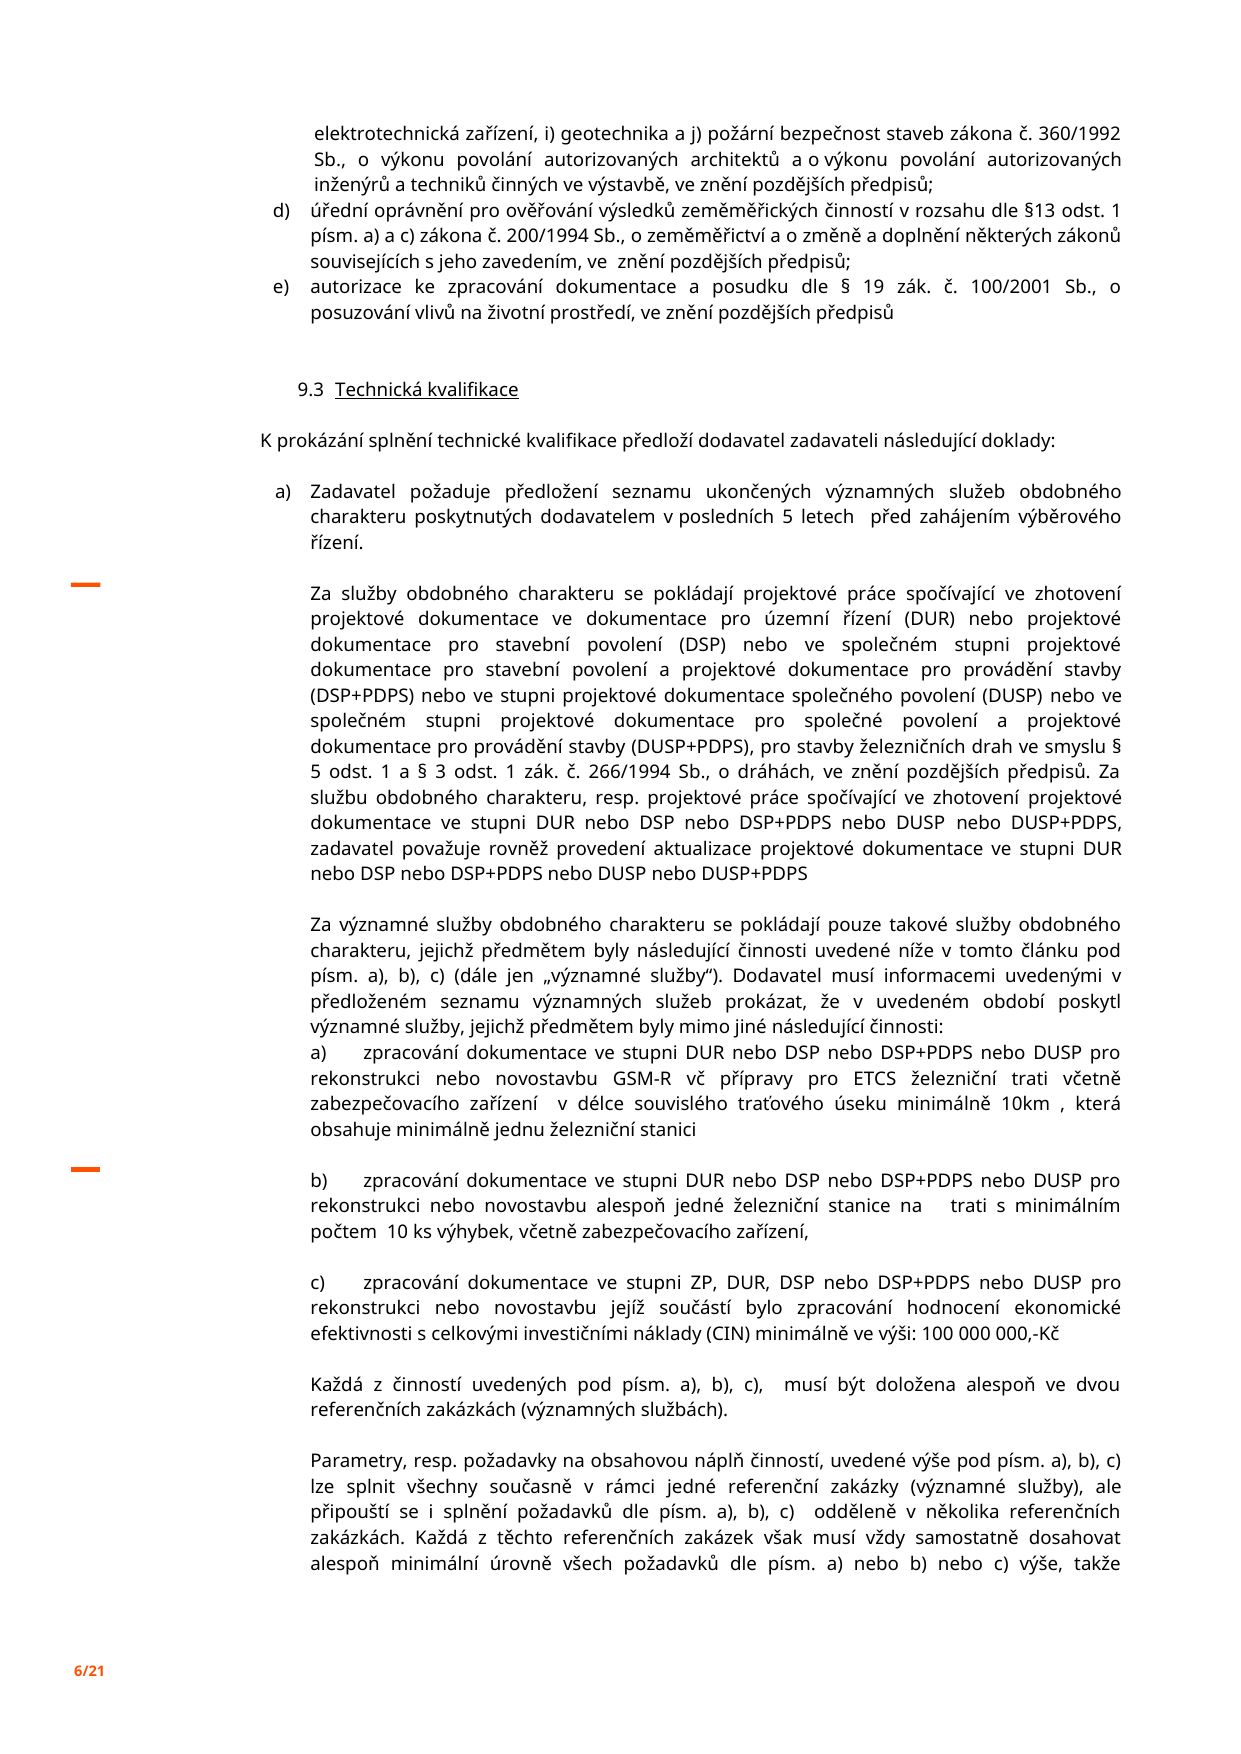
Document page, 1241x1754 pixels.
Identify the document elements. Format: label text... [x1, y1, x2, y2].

text b) zpracování dokumentace ve stupni DUR nebo DSP nebo DSP+PDPS nebo DUSP pro rekonstrukci nebo novostavbu alespoň jedné železniční stanice na trati s minimálním počtem 10 ks výhybek, včetně zabezpečovacího zařízení, [310, 1167, 1122, 1243]
list autorizace ke zpracování dokumentace a posudku dle § 19 zák. č. 100/2001 Sb., o posuzování vlivů na životní prostředí, ve znění pozdějších předpisů [273, 274, 1122, 325]
text a) zpracování dokumentace ve stupni DUR nebo DSP nebo DSP+PDPS nebo DUSP pro rekonstrukci nebo novostavbu GSM-R vč přípravy pro ETCS železniční trati včetně zabezpečovacího zařízení v délce souvislého traťového úseku minimálně 10km , která obsahuje minimálně jednu železniční stanici [310, 1039, 1122, 1141]
text K prokázání splnění technické kvalifikace předloží dodavatel zadavateli následující doklady: [260, 427, 1122, 452]
list Zadavatel požaduje předložení seznamu ukončených významných služeb obdobného charakteru poskytnutých dodavatelem v posledních 5 letech před zahájením výběrového řízení. [275, 478, 1122, 554]
text c) zpracování dokumentace ve stupni ZP, DUR, DSP nebo DSP+PDPS nebo DUSP pro rekonstrukci nebo novostavbu jejíž součástí bylo zpracování hodnocení ekonomické efektivnosti s celkovými investičními náklady (CIN) minimálně ve výši: 100 000 000,-Kč [310, 1269, 1122, 1346]
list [276, 121, 1122, 197]
list Technická kvalifikace [297, 376, 1122, 401]
text Za služby obdobného charakteru se pokládají projektové práce spočívající ve zhotovení projektové dokumentace ve dokumentace pro územní řízení (DUR) nebo projektové dokumentace pro stavební povolení (DSP) nebo ve společném stupni projektové dokumentace pro stavební povolení a projektové dokumentace pro provádění stavby (DSP+PDPS) nebo ve stupni projektové dokumentace společného povolení (DUSP) nebo ve společném stupni projektové dokumentace pro společné povolení a projektové dokumentace pro provádění stavby (DUSP+PDPS), pro stavby železničních drah ve smyslu § 5 odst. 1 a § 3 odst. 1 zák. č. 266/1994 Sb., o dráhách, ve znění pozdějších předpisů. Za službu obdobného charakteru, resp. projektové práce spočívající ve zhotovení projektové dokumentace ve stupni DUR nebo DSP nebo DSP+PDPS nebo DUSP nebo DUSP+PDPS, zadavatel považuje rovněž provedení aktualizace projektové dokumentace ve stupni DUR nebo DSP nebo DSP+PDPS nebo DUSP nebo DUSP+PDPS [310, 580, 1122, 886]
text Za významné služby obdobného charakteru se pokládají pouze takové služby obdobného charakteru, jejichž předmětem byly následující činnosti uvedené níže v tomto článku pod písm. a), b), c) (dále jen „významné služby“). Dodavatel musí informacemi uvedenými v předloženém seznamu významných služeb prokázat, že v uvedeném období poskytl významné služby, jejichž předmětem byly mimo jiné následující činnosti: [310, 912, 1122, 1039]
text Každá z činností uvedených pod písm. a), b), c), musí být doložena alespoň ve dvou referenčních zakázkách (významných službách). [310, 1371, 1122, 1422]
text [310, 1448, 1122, 1575]
list úřední oprávnění pro ověřování výsledků zeměměřických činností v rozsahu dle §13 odst. 1 písm. a) a c) zákona č. 200/1994 Sb., o zeměměřictví a o změně a doplnění některých zákonů souvisejících s jeho zavedením, ve znění pozdějších předpisů; [273, 197, 1122, 274]
